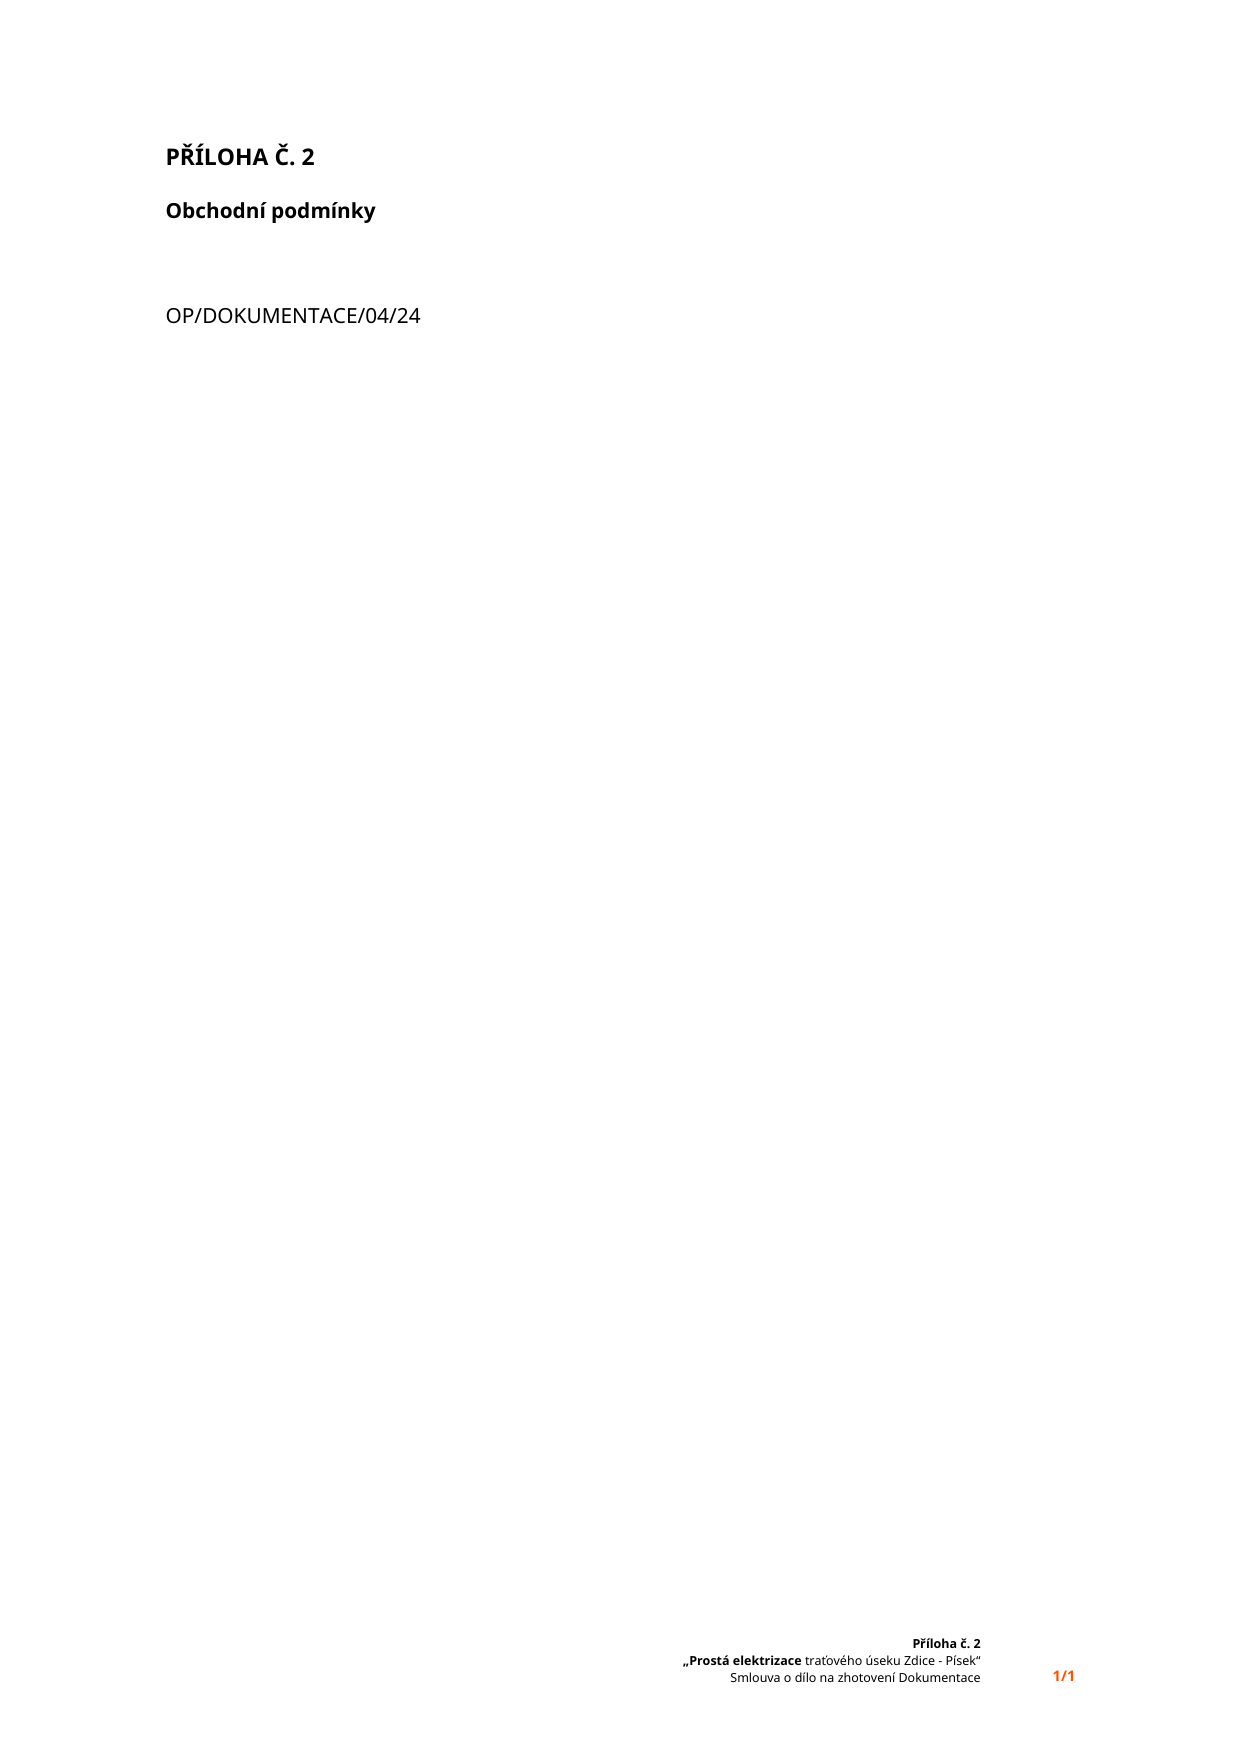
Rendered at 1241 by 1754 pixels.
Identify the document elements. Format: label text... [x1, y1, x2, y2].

text Obchodní podmínky [165, 197, 1075, 225]
text OP/DOKUMENTACE/04/24 [165, 301, 1075, 329]
text Příloha č. 2 [165, 141, 1075, 173]
